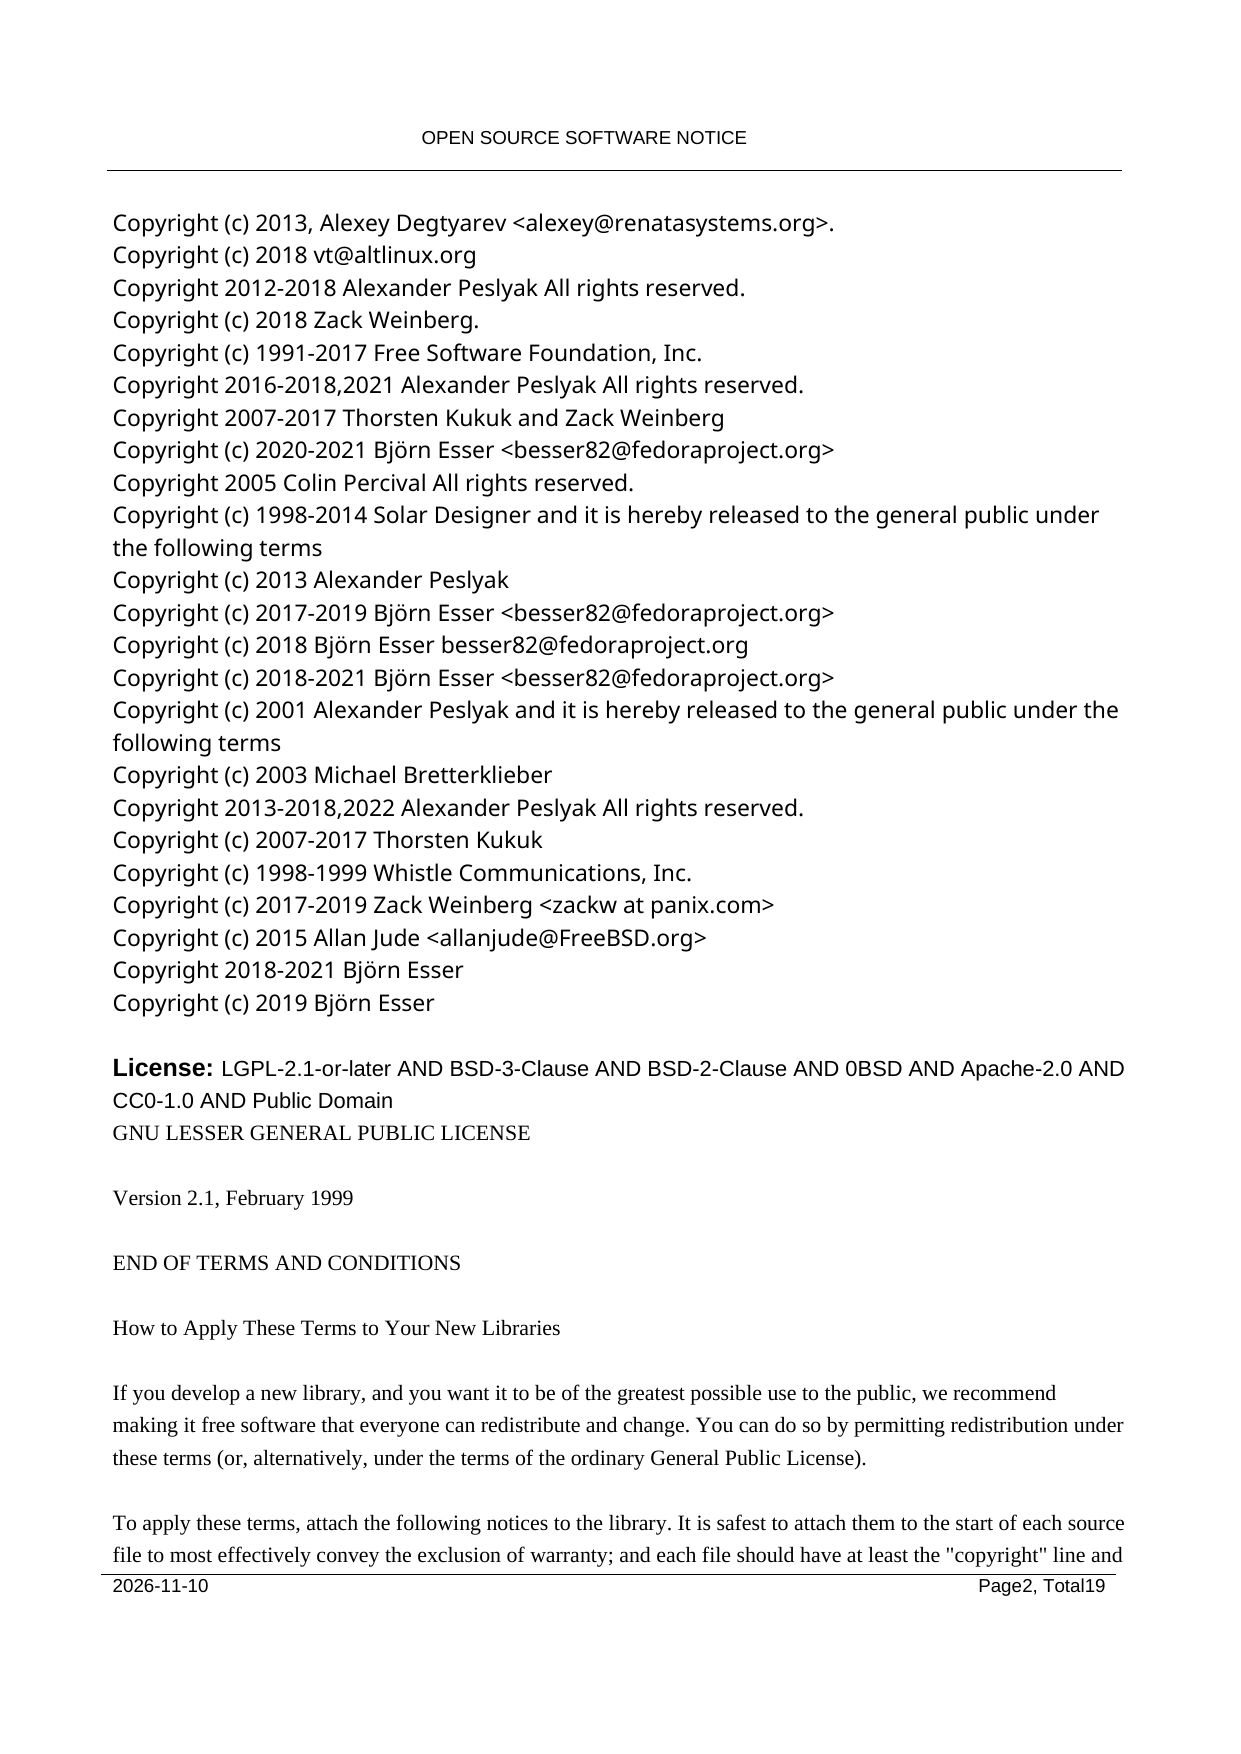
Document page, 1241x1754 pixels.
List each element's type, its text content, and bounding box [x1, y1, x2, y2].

text License: LGPL-2.1-or-later AND BSD-3-Clause AND BSD-2-Clause AND 0BSD AND Apache-2.0 AND CC0-1.0 AND Public Domain [112, 1051, 1128, 1116]
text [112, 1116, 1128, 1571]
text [112, 206, 1128, 1051]
